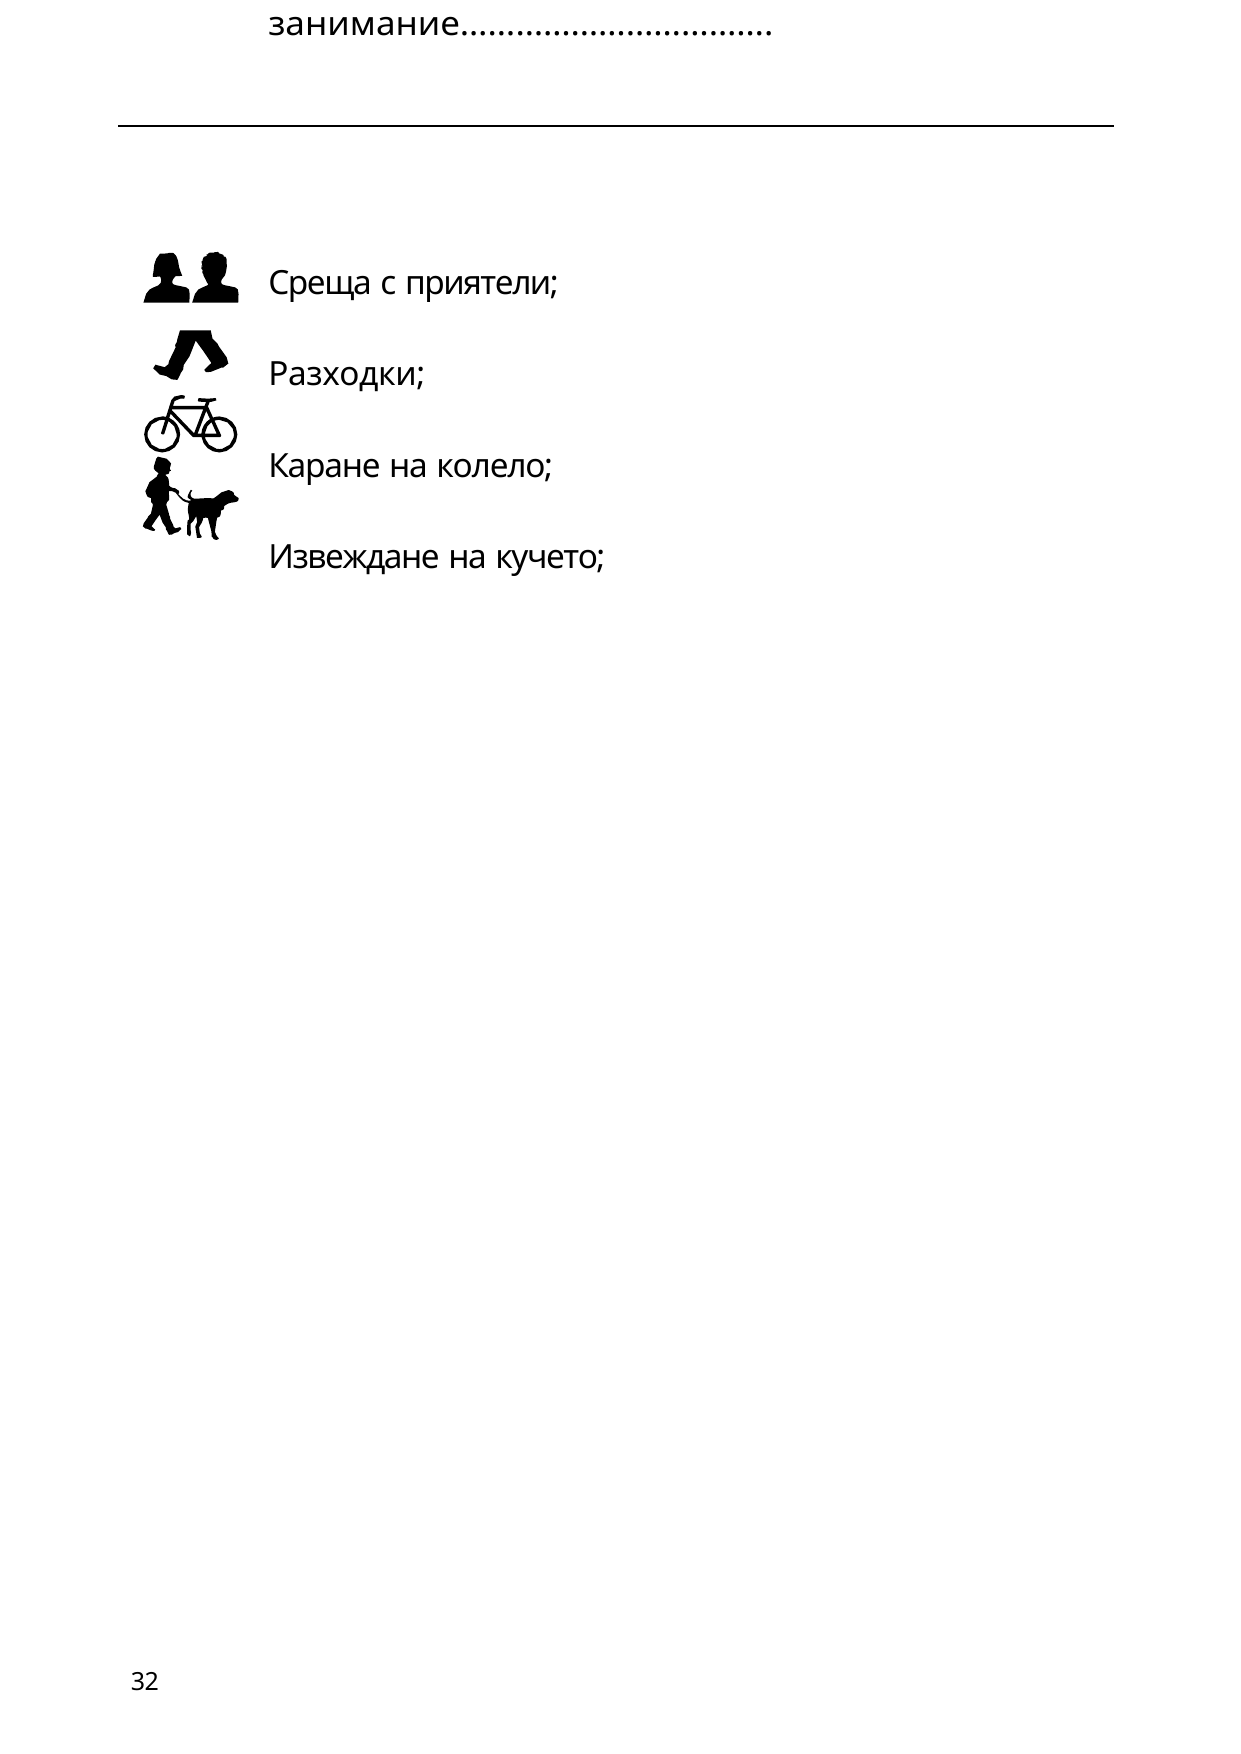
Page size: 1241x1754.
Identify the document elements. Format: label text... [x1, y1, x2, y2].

text Среща с приятели; Разходки; [268, 259, 658, 396]
text Каране на колело; Извеждане на кучето; [268, 442, 658, 578]
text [268, 0, 1114, 45]
